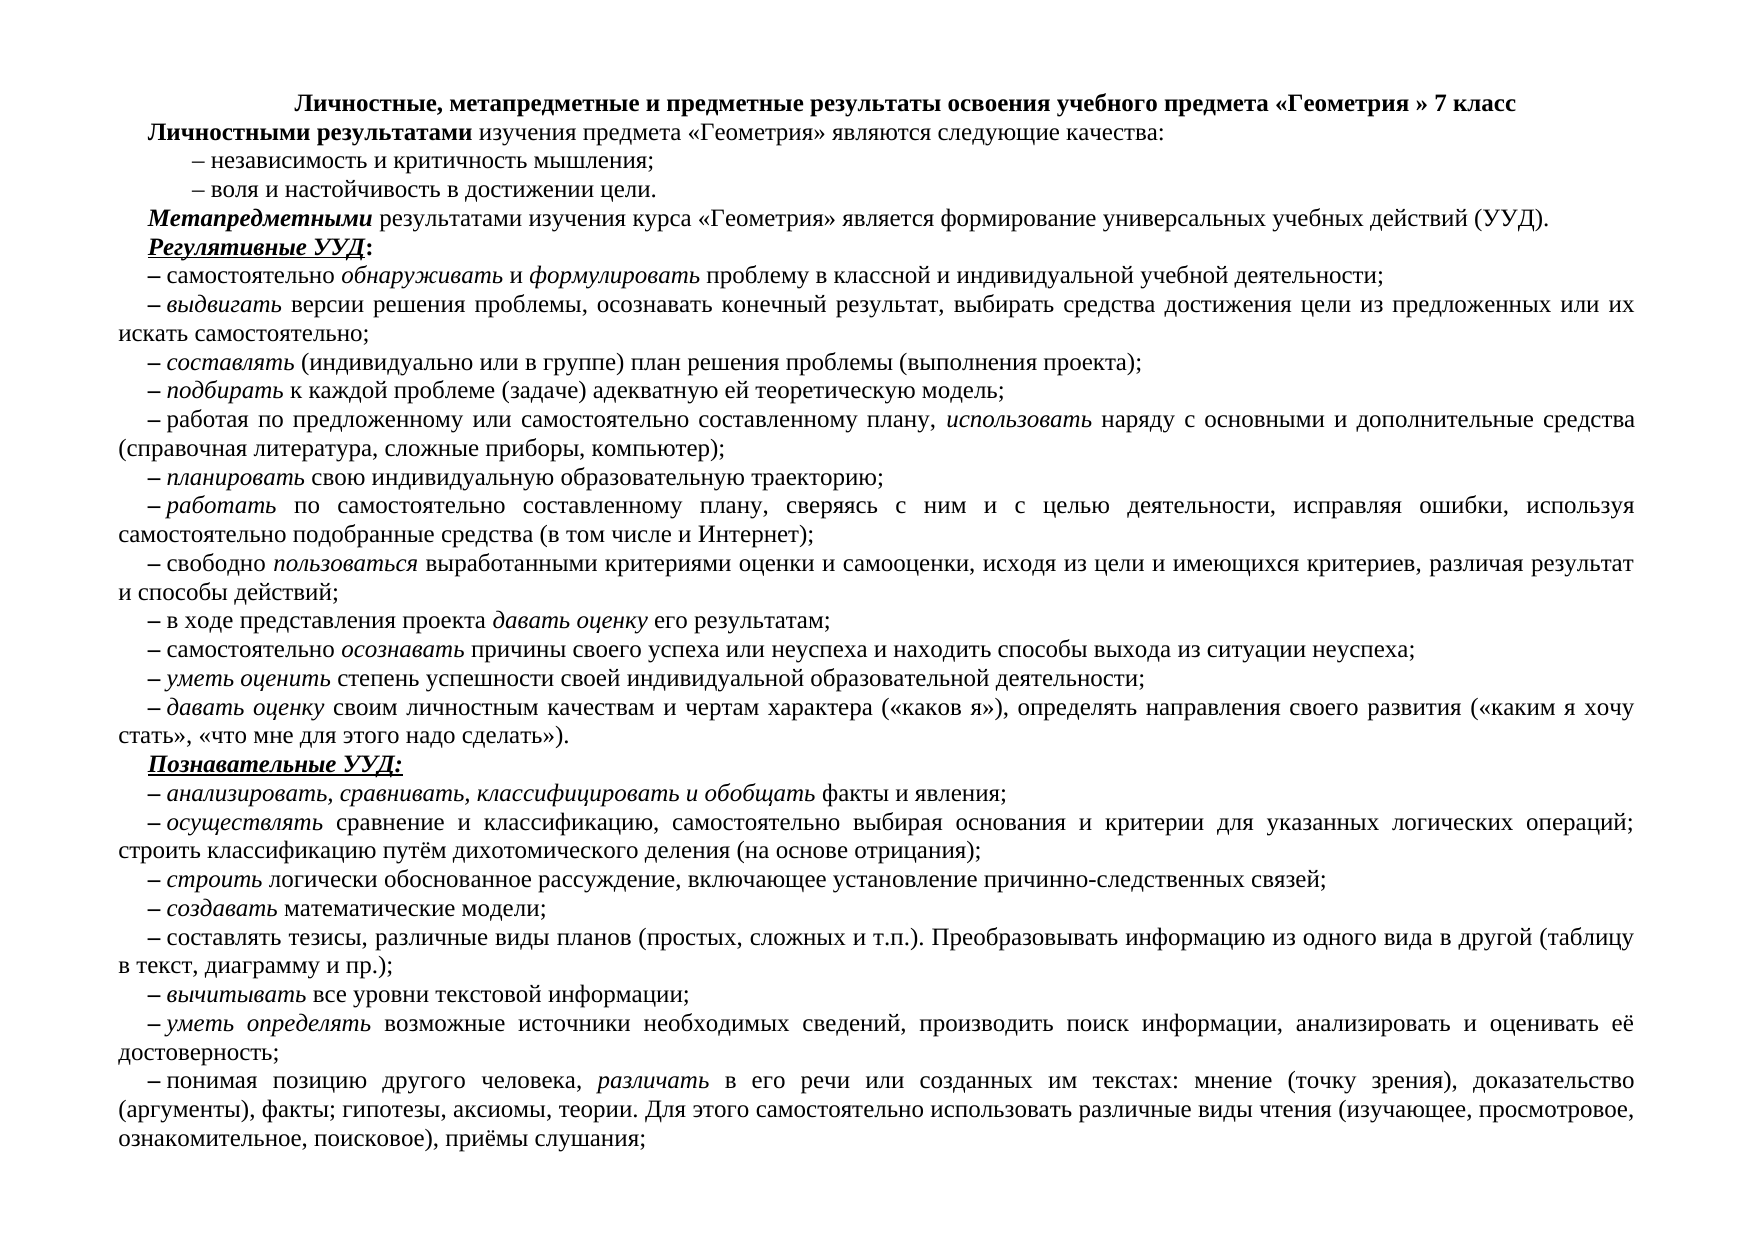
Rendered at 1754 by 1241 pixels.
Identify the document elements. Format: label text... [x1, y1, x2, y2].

title – самостоятельно обнаруживать и формулировать проблему в классной и индивидуальной учебной деятельности; [118, 260, 1636, 289]
text Познавательные УУД: [118, 749, 1636, 778]
title – понимая позицию другого человека, различать в его речи или созданных им текстах: мнение (точку зрения), доказательство (аргументы), факты; гипотезы, аксиомы, теории. Для этого самостоятельно использовать различные виды чтения (изучающее, просмотровое, ознакомительное, поисковое), приёмы слушания; [118, 1065, 1636, 1152]
title – создавать математические модели; [118, 893, 1636, 922]
text Личностными результатами изучения предмета «Геометрия» являются следующие качества: [118, 117, 1636, 145]
title – планировать свою индивидуальную образовательную траекторию; [118, 462, 1636, 490]
text Личностные, метапредметные и предметные результаты освоения учебного предмета «Геометрия » 7 класс [118, 88, 1636, 117]
title – строить логически обоснованное рассуждение, включающее установление причинно-следственных связей; [118, 864, 1636, 893]
text Регулятивные УУД: [118, 232, 1636, 260]
title – осуществлять сравнение и классификацию, самостоятельно выбирая основания и критерии для указанных логических операций; строить классификацию путём дихотомического деления (на основе отрицания); [118, 807, 1636, 864]
title – выдвигать версии решения проблемы, осознавать конечный результат, выбирать средства достижения цели из предложенных или их искать самостоятельно; [118, 289, 1636, 347]
title – работая по предложенному или самостоятельно составленному плану, использовать наряду с основными и дополнительные средства (справочная литература, сложные приборы, компьютер); [118, 404, 1636, 462]
title – работать по самостоятельно составленному плану, сверяясь с ним и с целью деятельности, исправляя ошибки, используя самостоятельно подобранные средства (в том числе и Интернет); [118, 490, 1636, 548]
title – в ходе представления проекта давать оценку его результатам; [118, 605, 1636, 634]
title – свободно пользоваться выработанными критериями оценки и самооценки, исходя из цели и имеющихся критериев, различая результат и способы действий; [118, 548, 1636, 605]
text Метапредметными результатами изучения курса «Геометрия» является формирование универсальных учебных действий (УУД). [118, 203, 1636, 232]
title – вычитывать все уровни текстовой информации; [118, 979, 1636, 1008]
title – подбирать к каждой проблеме (задаче) адекватную ей теоретическую модель; [118, 375, 1636, 404]
title – анализировать, сравнивать, классифицировать и обобщать факты и явления; [118, 778, 1636, 807]
title – уметь оценить степень успешности своей индивидуальной образовательной деятельности; [118, 663, 1636, 692]
title – составлять тезисы, различные виды планов (простых, сложных и т.п.). Преобразовывать информацию из одного вида в другой (таблицу в текст, диаграмму и пр.); [118, 922, 1636, 979]
title – уметь определять возможные источники необходимых сведений, производить поиск информации, анализировать и оценивать её достоверность; [118, 1008, 1636, 1065]
title – самостоятельно осознавать причины своего успеха или неуспеха и находить способы выхода из ситуации неуспеха; [118, 634, 1636, 663]
text – воля и настойчивость в достижении цели. [192, 174, 1636, 203]
title – давать оценку своим личностным качествам и чертам характера («каков я»), определять направления своего развития («каким я хочу стать», «что мне для этого надо сделать»). [118, 692, 1636, 749]
title – составлять (индивидуально или в группе) план решения проблемы (выполнения проекта); [118, 347, 1636, 375]
text – независимость и критичность мышления; [192, 145, 1636, 174]
